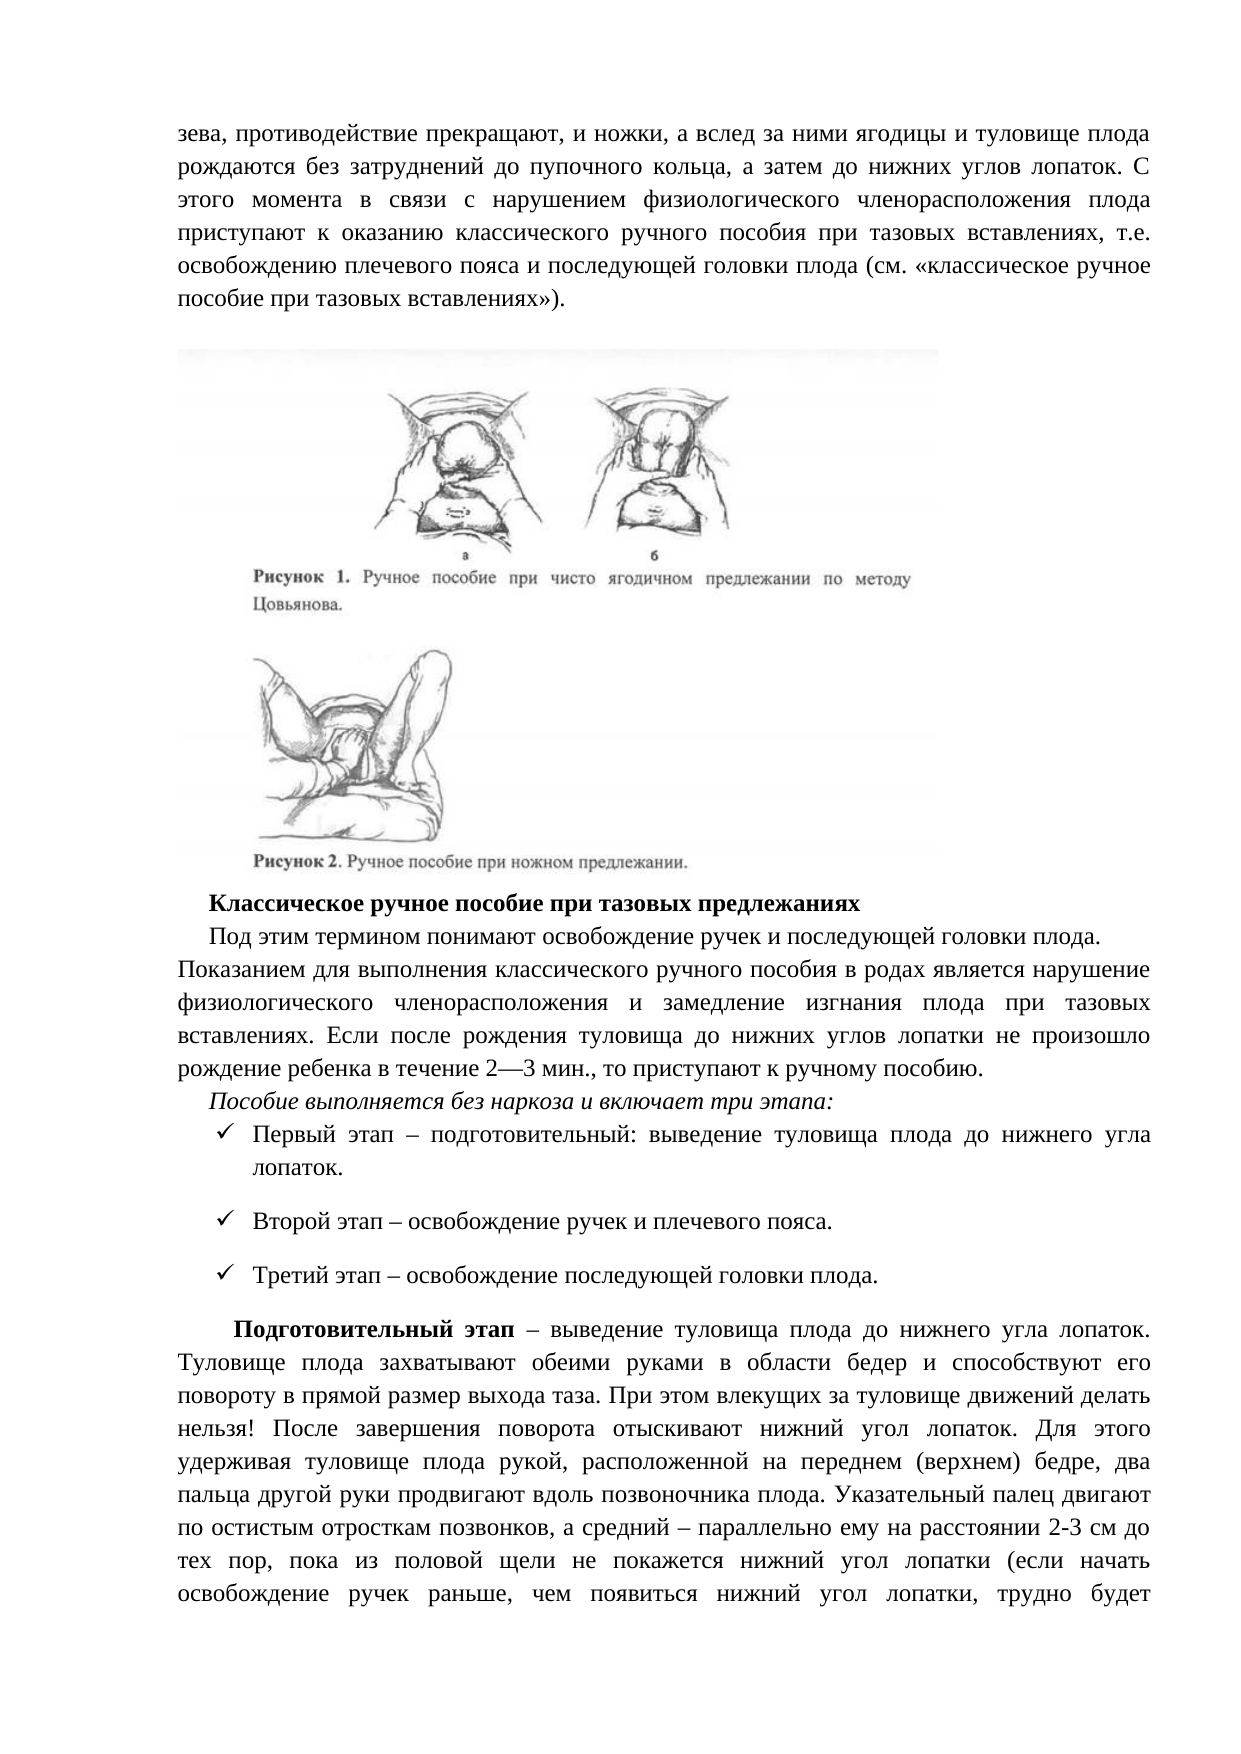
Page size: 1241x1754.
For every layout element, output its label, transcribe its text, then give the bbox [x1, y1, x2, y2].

list Первый этап – подготовительный: выведение туловища плода до нижнего угла лопаток. [215, 1119, 1152, 1181]
text Под этим термином понимают освобождение ручек и последующей головки плода. [177, 921, 1152, 950]
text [177, 1314, 1152, 1607]
list Второй этап – освобождение ручек и плечевого пояса. [215, 1206, 1152, 1235]
picture [177, 349, 939, 884]
text Пособие выполняется без наркоза и включает три этапа: [177, 1086, 1152, 1115]
list Третий этап – освобождение последующей головки плода. [215, 1260, 1152, 1289]
text Классическое ручное пособие при тазовых предлежаниях [177, 888, 1152, 917]
text Показанием для выполнения классического ручного пособия в родах является нарушение физиологического членорасположения и замедление изгнания плода при тазовых вставлениях. Если после рождения туловища до нижних углов лопатки не произошло рождение ребенка в течение 2—3 мин., то приступают к ручному пособию. [177, 954, 1152, 1082]
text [177, 118, 1152, 312]
